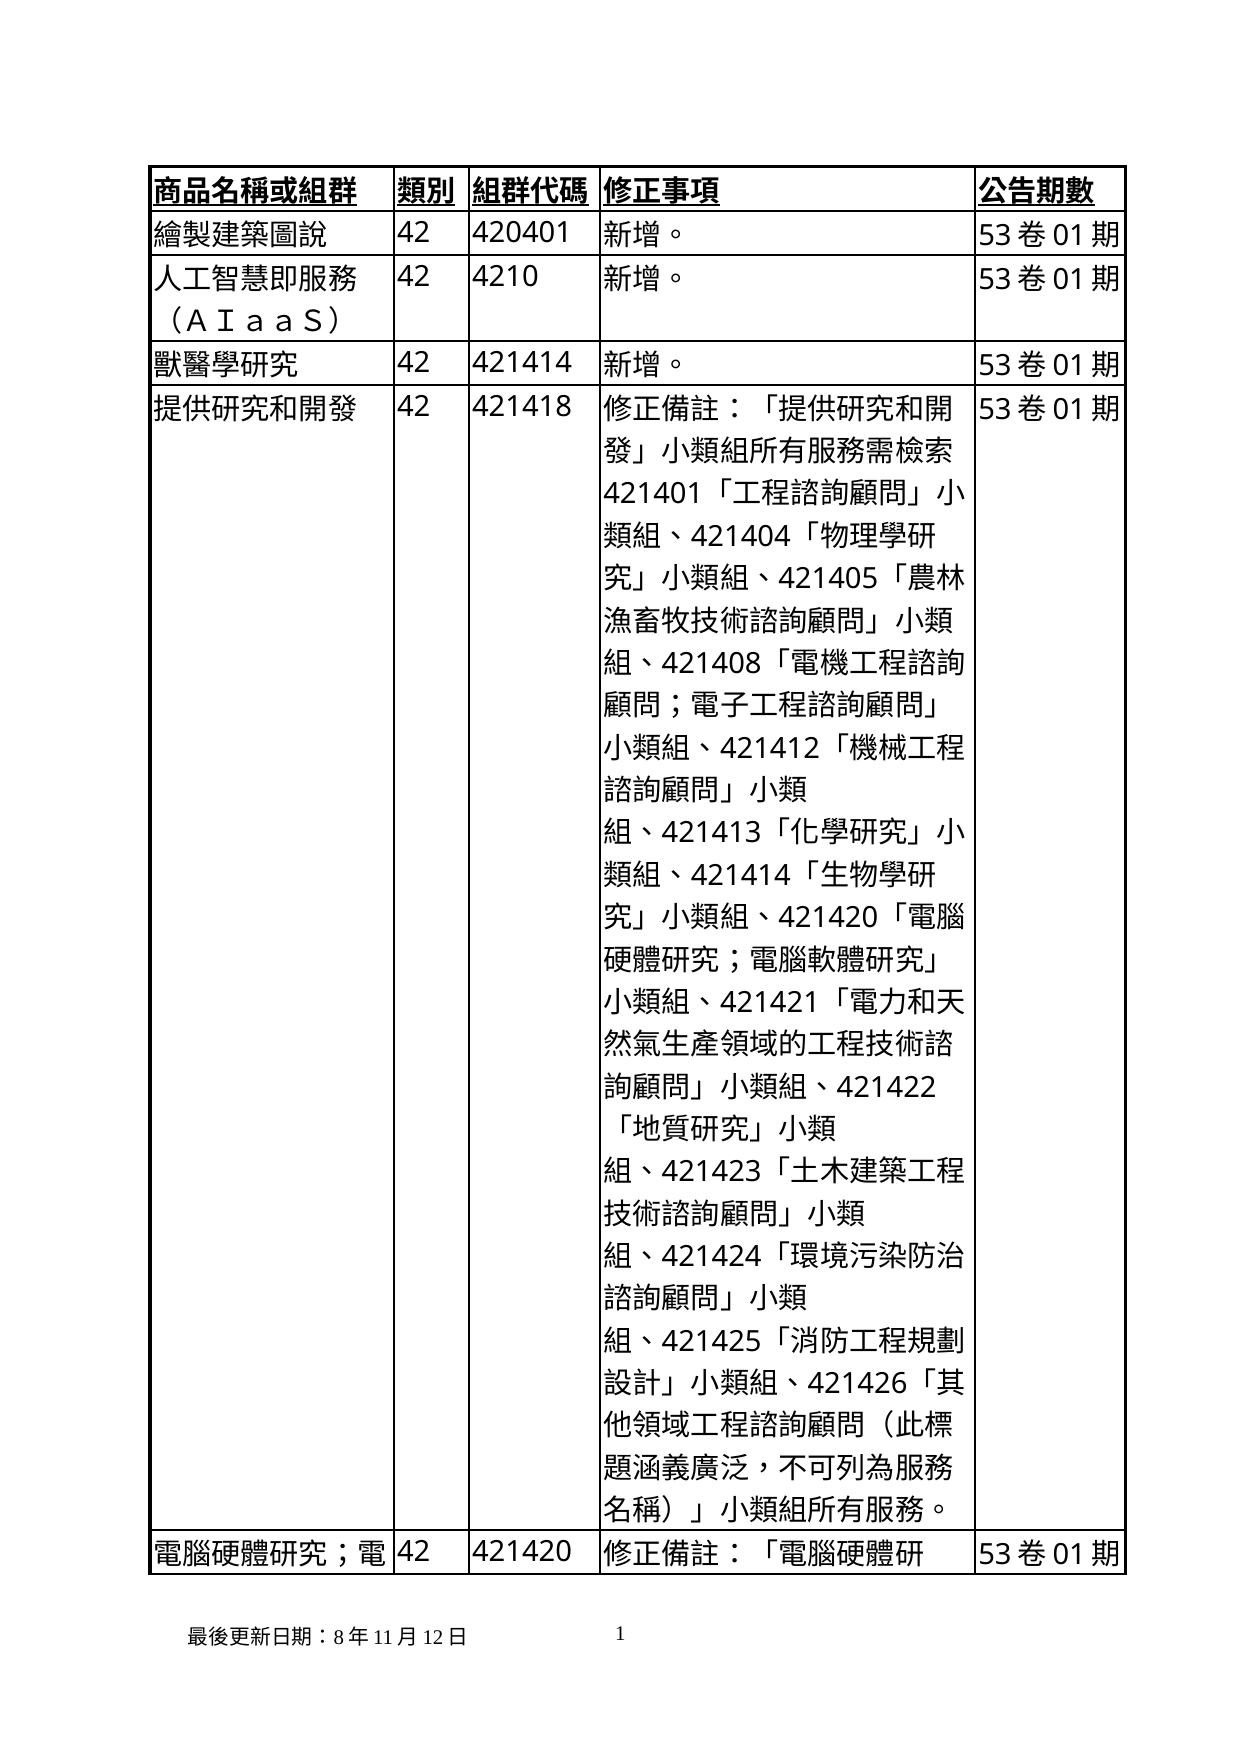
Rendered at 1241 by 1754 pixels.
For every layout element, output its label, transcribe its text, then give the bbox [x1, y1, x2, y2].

table_header 類別 [395, 168, 468, 210]
table_cell 53卷01期 [976, 1531, 1124, 1573]
table_cell 53卷01期 [976, 342, 1124, 384]
table_cell 421418 [470, 386, 599, 1529]
table_cell 53卷01期 [976, 386, 1124, 1529]
table_cell 42 [395, 1531, 468, 1573]
table_cell 新增。 [601, 256, 974, 340]
table_header 商品名稱或組群 [152, 168, 393, 210]
table_cell 獸醫學研究 [152, 342, 393, 384]
table_cell 修正備註：「提供研究和開發」小類組所有服務需檢索421401「工程諮詢顧問」小類組、421404「物理學研究」小類組、421405「農林漁畜牧技術諮詢顧問」小類組、421408「電機工程諮詢顧問；電子工程諮詢顧問」小類組、421412「機械工程諮詢顧問」小類組、421413「化學研究」小類組、421414「生物學研究」小類組、421420「電腦硬體研究；電腦軟體研究」小類組、421421「電力和天然氣生產領域的工程技術諮詢顧問」小類組、421422「地質研究」小類組、421423「土木建築工程技術諮詢顧問」小類組、421424「環境污染防治諮詢顧問」小類組、421425「消防工程規劃設計」小類組、421426「其他領域工程諮詢顧問（此標題涵義廣泛，不可列為服務名稱）」小類組所有服務。 [601, 386, 974, 1529]
table_cell 421414 [470, 342, 599, 384]
table_cell 421420 [470, 1531, 599, 1573]
table_cell 42 [395, 256, 468, 340]
table_cell 420401 [470, 212, 599, 254]
table_cell 新增。 [601, 342, 974, 384]
table_cell 42 [395, 342, 468, 384]
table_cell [601, 1531, 974, 1573]
table_cell 新增。 [601, 212, 974, 254]
table_header 公告期數 [976, 168, 1124, 210]
table_cell 人工智慧即服務（ＡＩａａＳ） [152, 256, 393, 340]
table_cell 42 [395, 212, 468, 254]
table_cell 提供研究和開發 [152, 386, 393, 1529]
table_header 修正事項 [601, 168, 974, 210]
table_cell 繪製建築圖說 [152, 212, 393, 254]
table_cell 53卷01期 [976, 212, 1124, 254]
table_cell 42 [395, 386, 468, 1529]
table_cell 53卷01期 [976, 256, 1124, 340]
table_header 組群代碼 [470, 168, 599, 210]
table_cell 4210 [470, 256, 599, 340]
table_cell 電腦硬體研究；電腦軟體研究 [152, 1531, 393, 1573]
